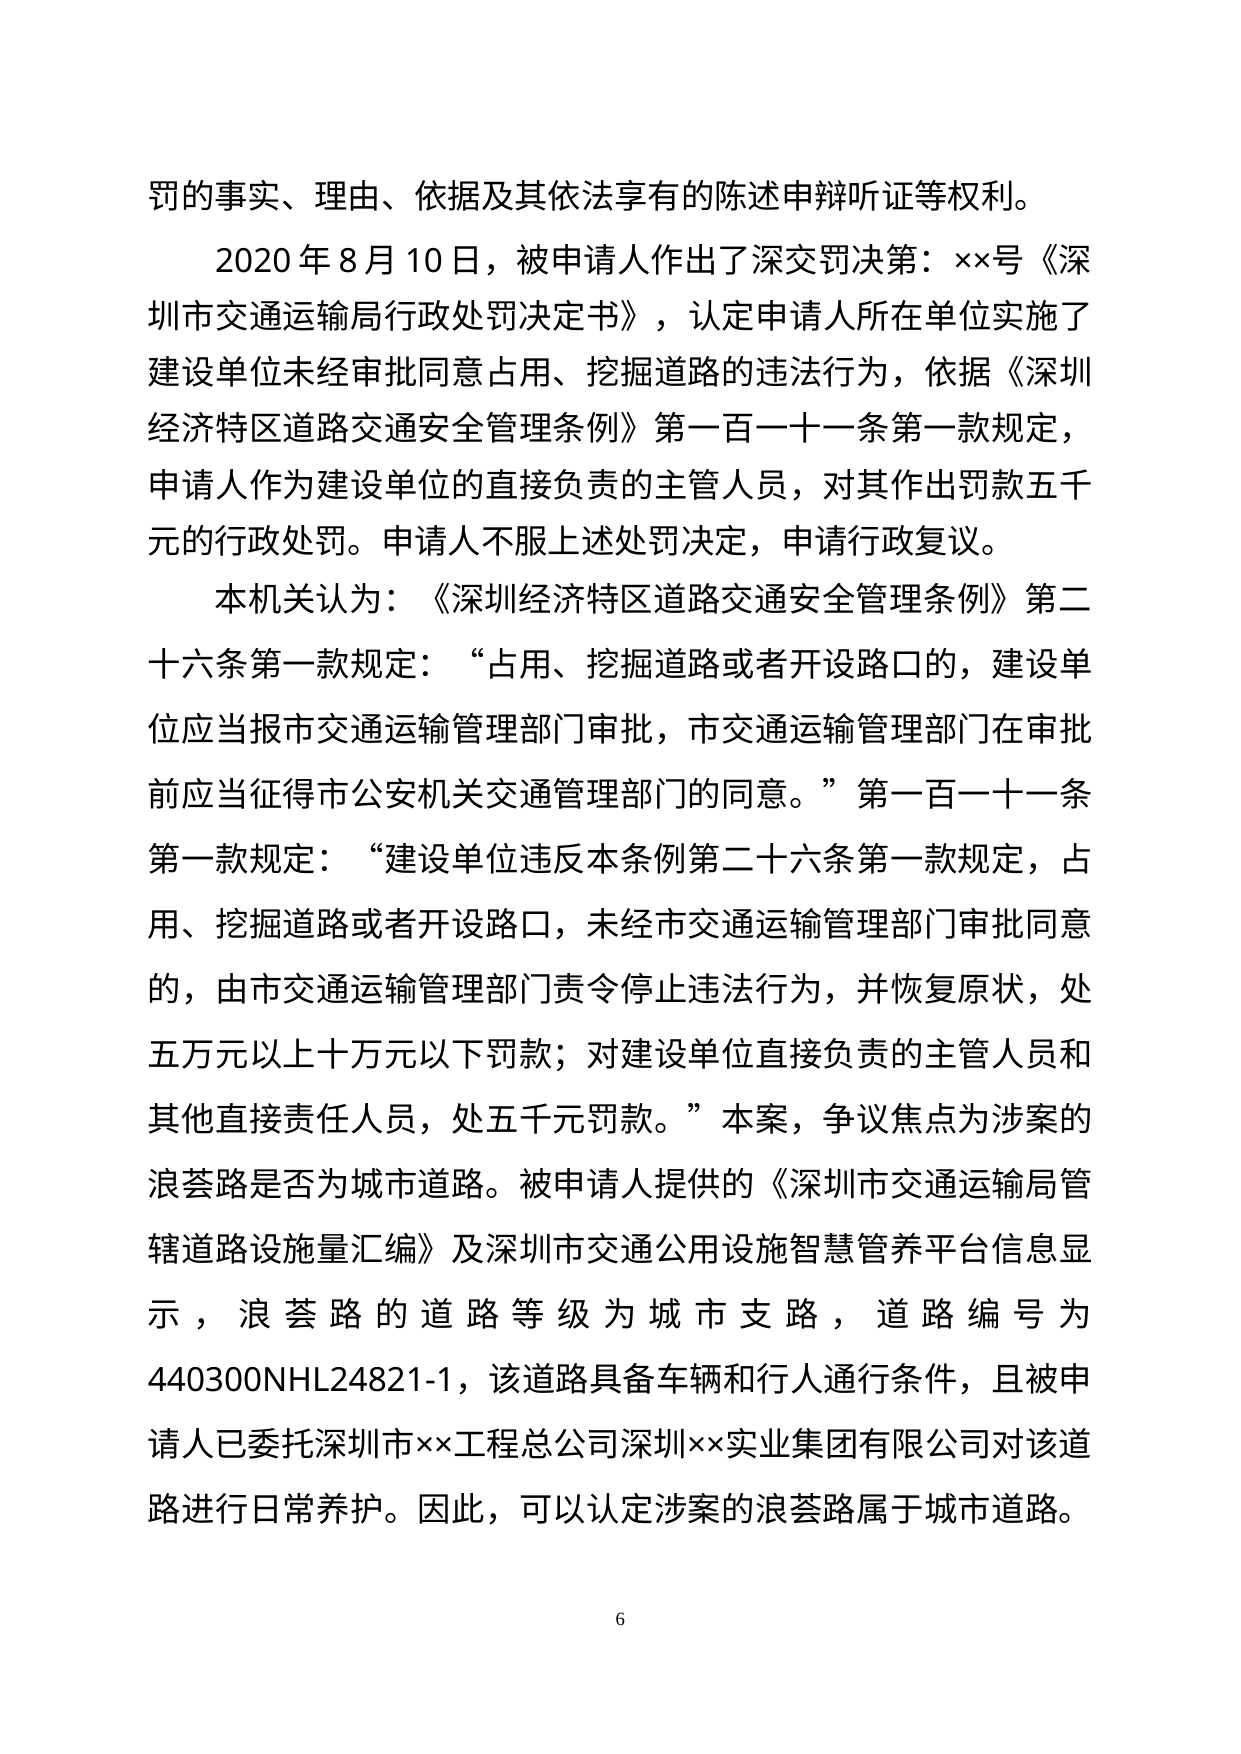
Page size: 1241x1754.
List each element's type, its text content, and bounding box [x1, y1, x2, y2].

text 2020年8月10日，被申请人作出了深交罚决第：××号《深圳市交通运输局行政处罚决定书》，认定申请人所在单位实施了建设单位未经审批同意占用、挖掘道路的违法行为，依据《深圳经济特区道路交通安全管理条例》第一百一十一条第一款规定，申请人作为建设单位的直接负责的主管人员，对其作出罚款五千元的行政处罚。申请人不服上述处罚决定，申请行政复议。 [148, 227, 1092, 564]
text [148, 162, 1092, 227]
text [148, 564, 1092, 1539]
